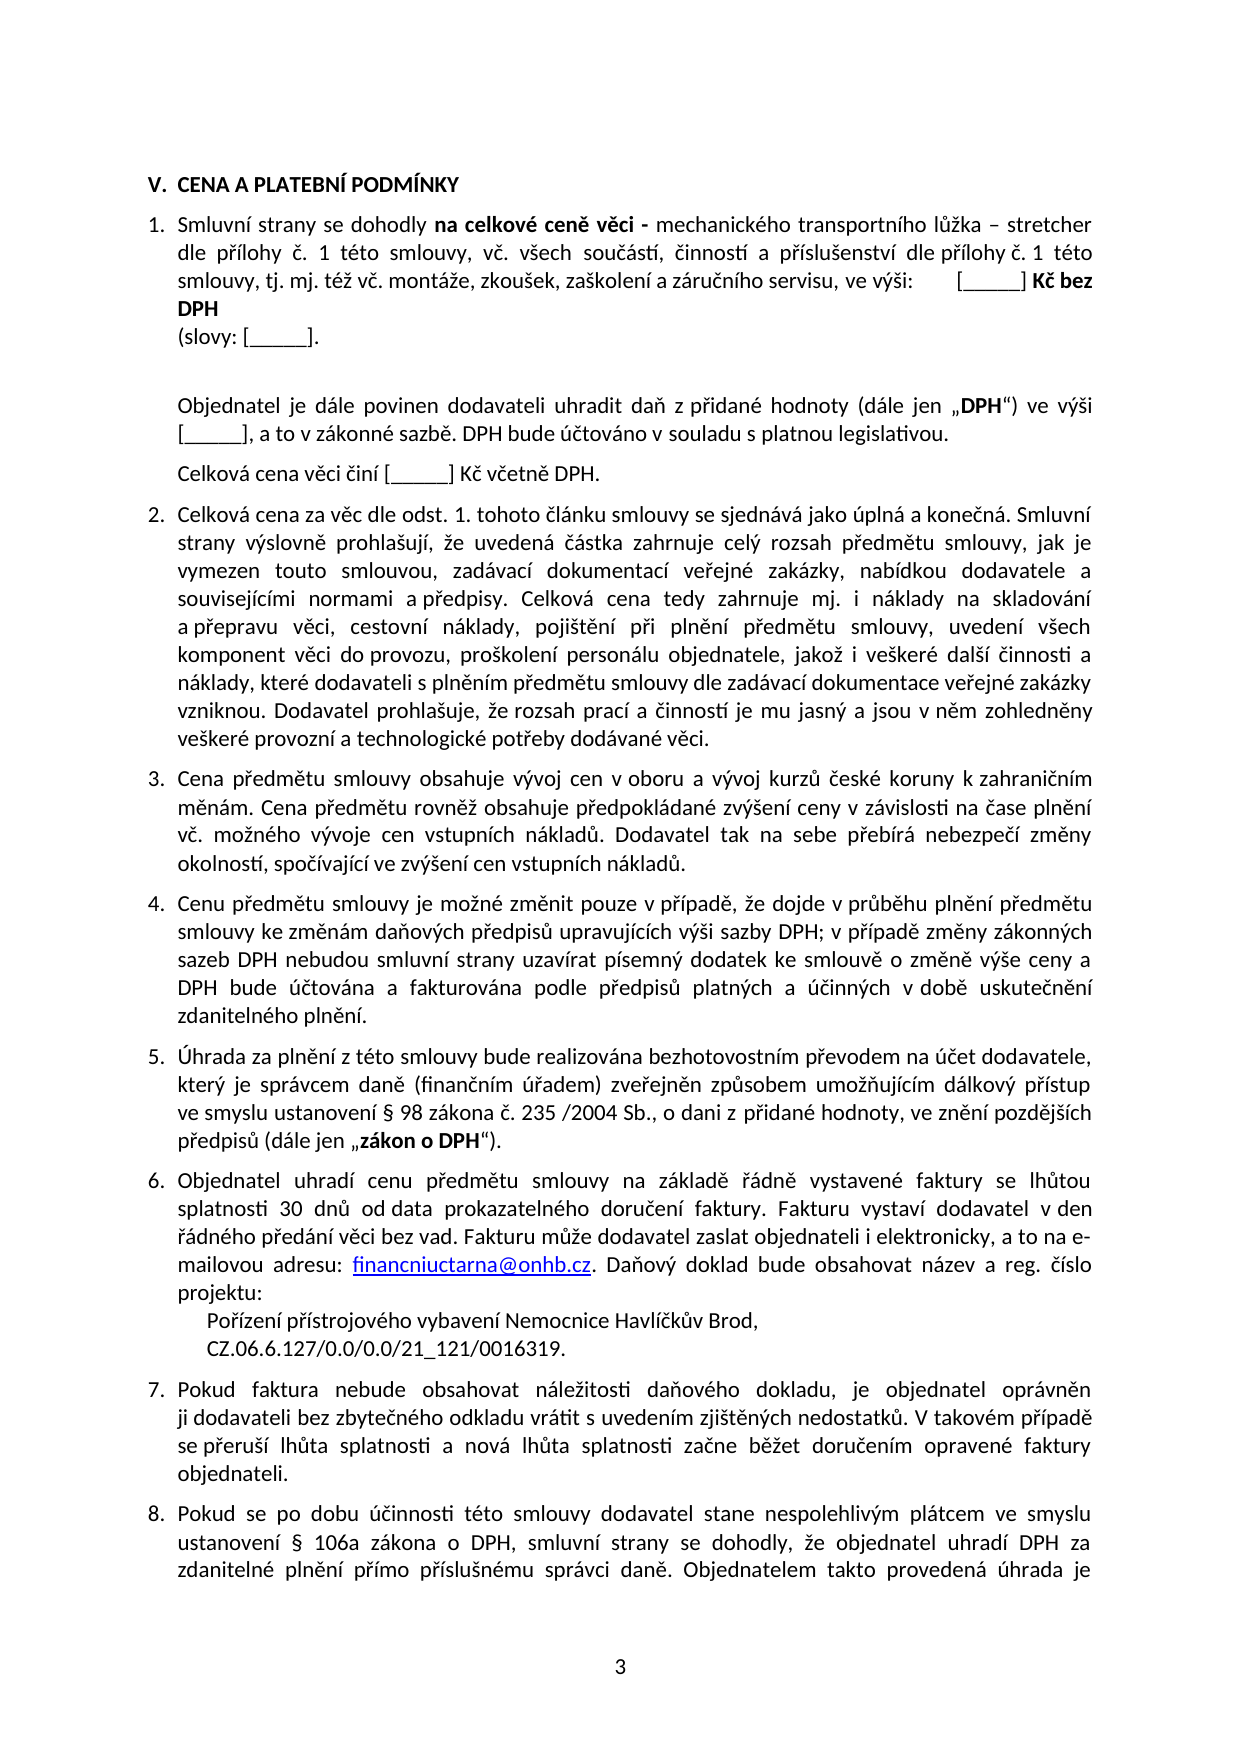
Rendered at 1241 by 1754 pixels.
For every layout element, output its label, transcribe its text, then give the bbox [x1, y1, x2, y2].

list Cenu předmětu smlouvy je možné změnit pouze v případě, že dojde v průběhu plnění předmětu smlouvy ke změnám daňových předpisů upravujících výši sazby DPH; v případě změny zákonných sazeb DPH nebudou smluvní strany uzavírat písemný dodatek ke smlouvě o změně výše ceny a DPH bude účtována a fakturována podle předpisů platných a účinných v době uskutečnění zdanitelného plnění. [148, 889, 1093, 1029]
list Cena předmětu smlouvy obsahuje vývoj cen v oboru a vývoj kurzů české koruny k zahraničním měnám. Cena předmětu rovněž obsahuje předpokládané zvýšení ceny v závislosti na čase plnění vč. možného vývoje cen vstupních nákladů. Dodavatel tak na sebe přebírá nebezpečí změny okolností, spočívající ve zvýšení cen vstupních nákladů. [148, 764, 1093, 877]
list Smluvní strany se dohodly na celkové ceně věci - mechanického transportního lůžka – stretcher dle přílohy č. 1 této smlouvy, vč. všech součástí, činností a příslušenství dle přílohy č. 1 této smlouvy, tj. mj. též vč. montáže, zkoušek, zaškolení a záručního servisu, ve výši: Kč bez DPH, [148, 210, 1093, 322]
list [148, 1499, 1093, 1584]
list (slovy: . [177, 322, 1093, 350]
list Úhrada za plnění z této smlouvy bude realizována bezhotovostním převodem na účet dodavatele, který je správcem daně (finančním úřadem) zveřejněn způsobem umožňujícím dálkový přístup ve smyslu ustanovení § 98 zákona č. 235 /2004 Sb., o dani z přidané hodnoty, ve znění pozdějších předpisů (dále jen „zákon o DPH“). [148, 1042, 1093, 1154]
list Celková cena za věc dle odst. 1. tohoto článku smlouvy se sjednává jako úplná a konečná. Smluvní strany výslovně prohlašují, že uvedená částka zahrnuje celý rozsah předmětu smlouvy, jak je vymezen touto smlouvou, zadávací dokumentací veřejné zakázky, nabídkou dodavatele a souvisejícími normami a předpisy. Celková cena tedy zahrnuje mj. i náklady na skladování a přepravu věci, cestovní náklady, pojištění při plnění předmětu smlouvy, uvedení všech komponent věci do provozu, proškolení personálu objednatele, jakož i veškeré další činnosti a náklady, které dodavateli s plněním předmětu smlouvy dle zadávací dokumentace veřejné zakázky vzniknou. Dodavatel prohlašuje, že rozsah prací a činností je mu jasný a jsou v něm zohledněny veškeré provozní a technologické potřeby dodávané věci. [148, 500, 1093, 752]
list Pokud faktura nebude obsahovat náležitosti daňového dokladu, je objednatel oprávněn ji dodavateli bez zbytečného odkladu vrátit s uvedením zjištěných nedostatků. V takovém případě se přeruší lhůta splatnosti a nová lhůta splatnosti začne běžet doručením opravené faktury objednateli. [148, 1375, 1093, 1487]
list Celková cena věci činí Kč včetně DPH. [177, 459, 1093, 487]
list Objednatel je dále povinen dodavateli uhradit daň z přidané hodnoty (dále jen „DPH“) ve výši , a to v zákonné sazbě. DPH bude účtováno v souladu s platnou legislativou. [177, 391, 1093, 447]
list Pořízení přístrojového vybavení Nemocnice Havlíčkův Brod, CZ.06.6.127/0.0/0.0/21_121/0016319. [207, 1306, 1093, 1362]
list Objednatel uhradí cenu předmětu smlouvy na základě řádně vystavené faktury se lhůtou splatnosti 30 dnů od data prokazatelného doručení faktury. Fakturu vystaví dodavatel v den řádného předání věci bez vad. Fakturu může dodavatel zaslat objednateli i elektronicky, a to na e-mailovou adresu: financniuctarna@onhb.cz. Daňový doklad bude obsahovat název a reg. číslo projektu: [148, 1166, 1093, 1306]
list CENA A PLATEBNÍ PODMÍNKY [148, 170, 1093, 198]
